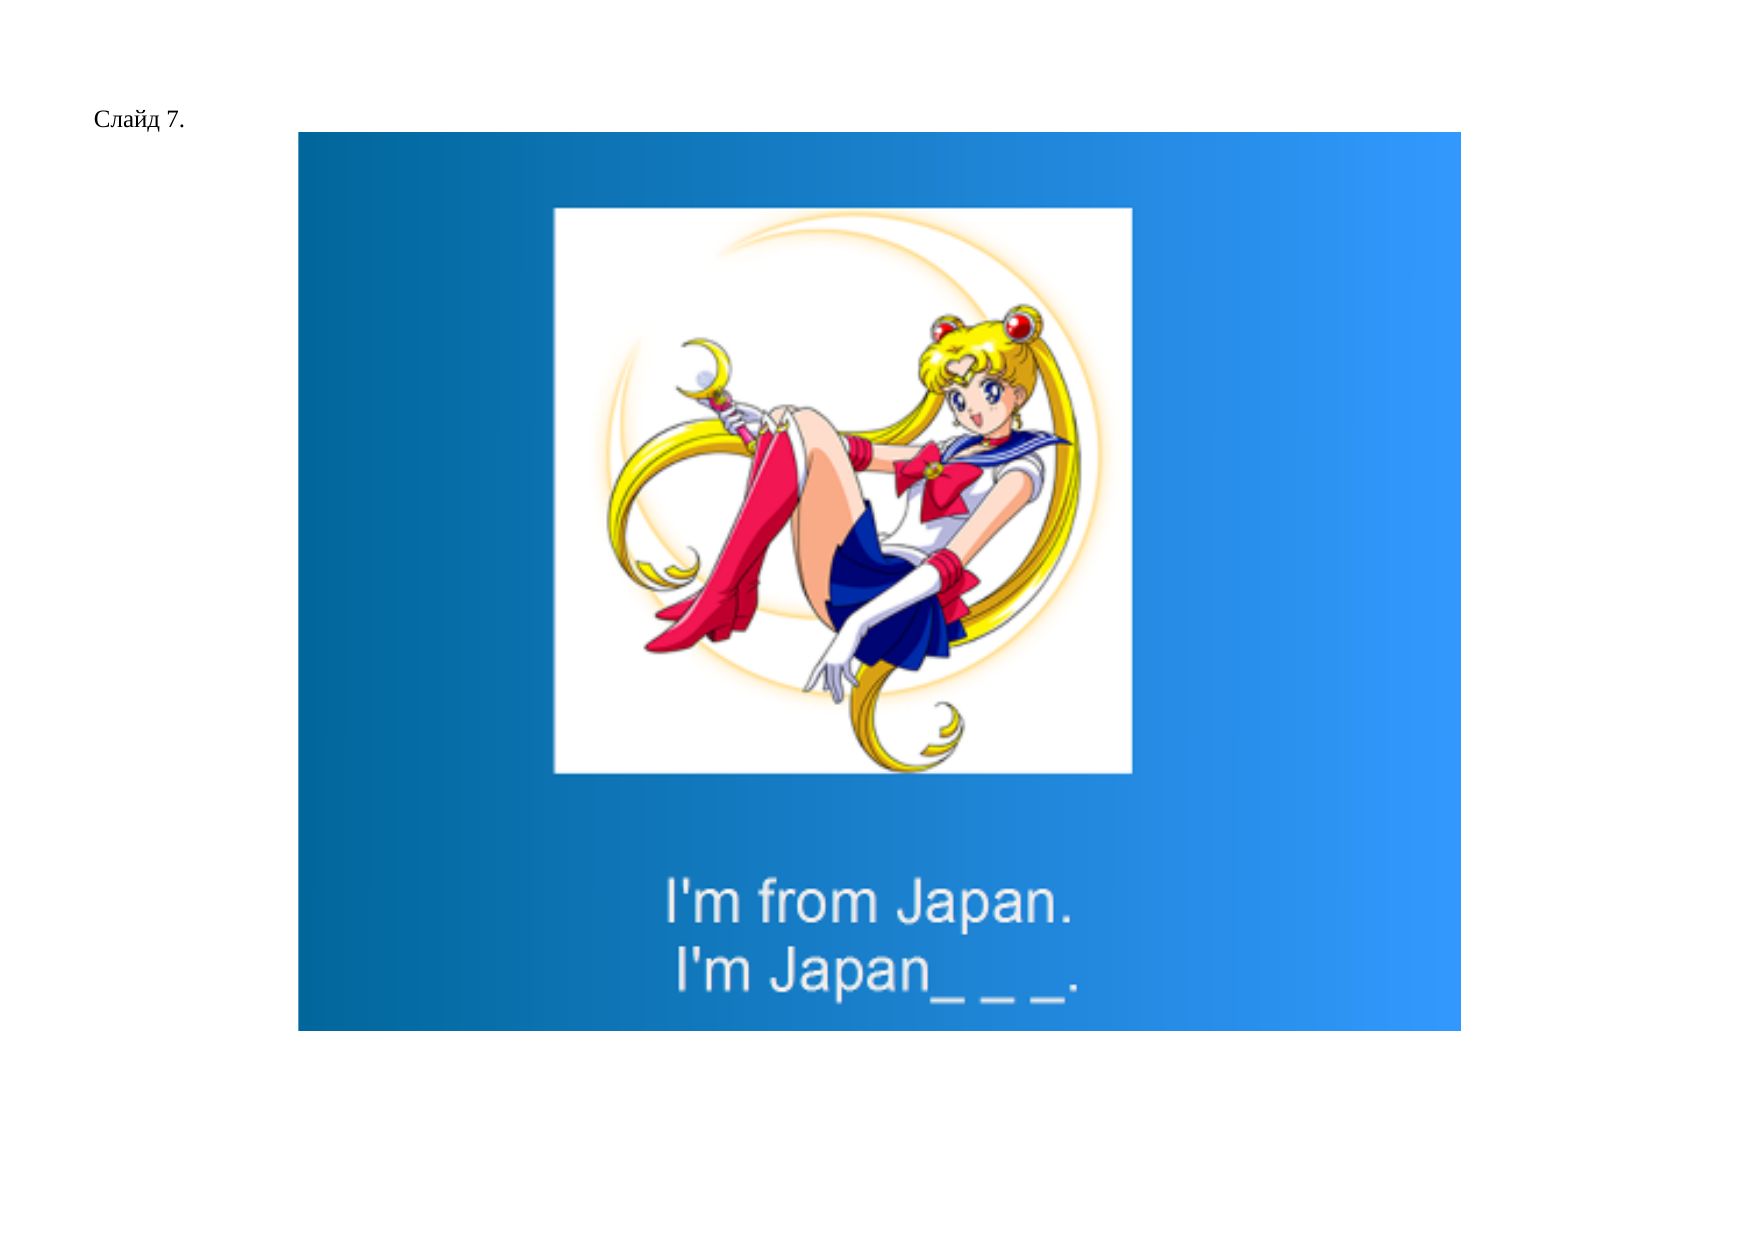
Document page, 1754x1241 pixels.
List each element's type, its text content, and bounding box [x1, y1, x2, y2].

picture [362, 132, 370, 1031]
picture [374, 132, 1461, 1031]
text Слайд 7. [94, 104, 1665, 132]
